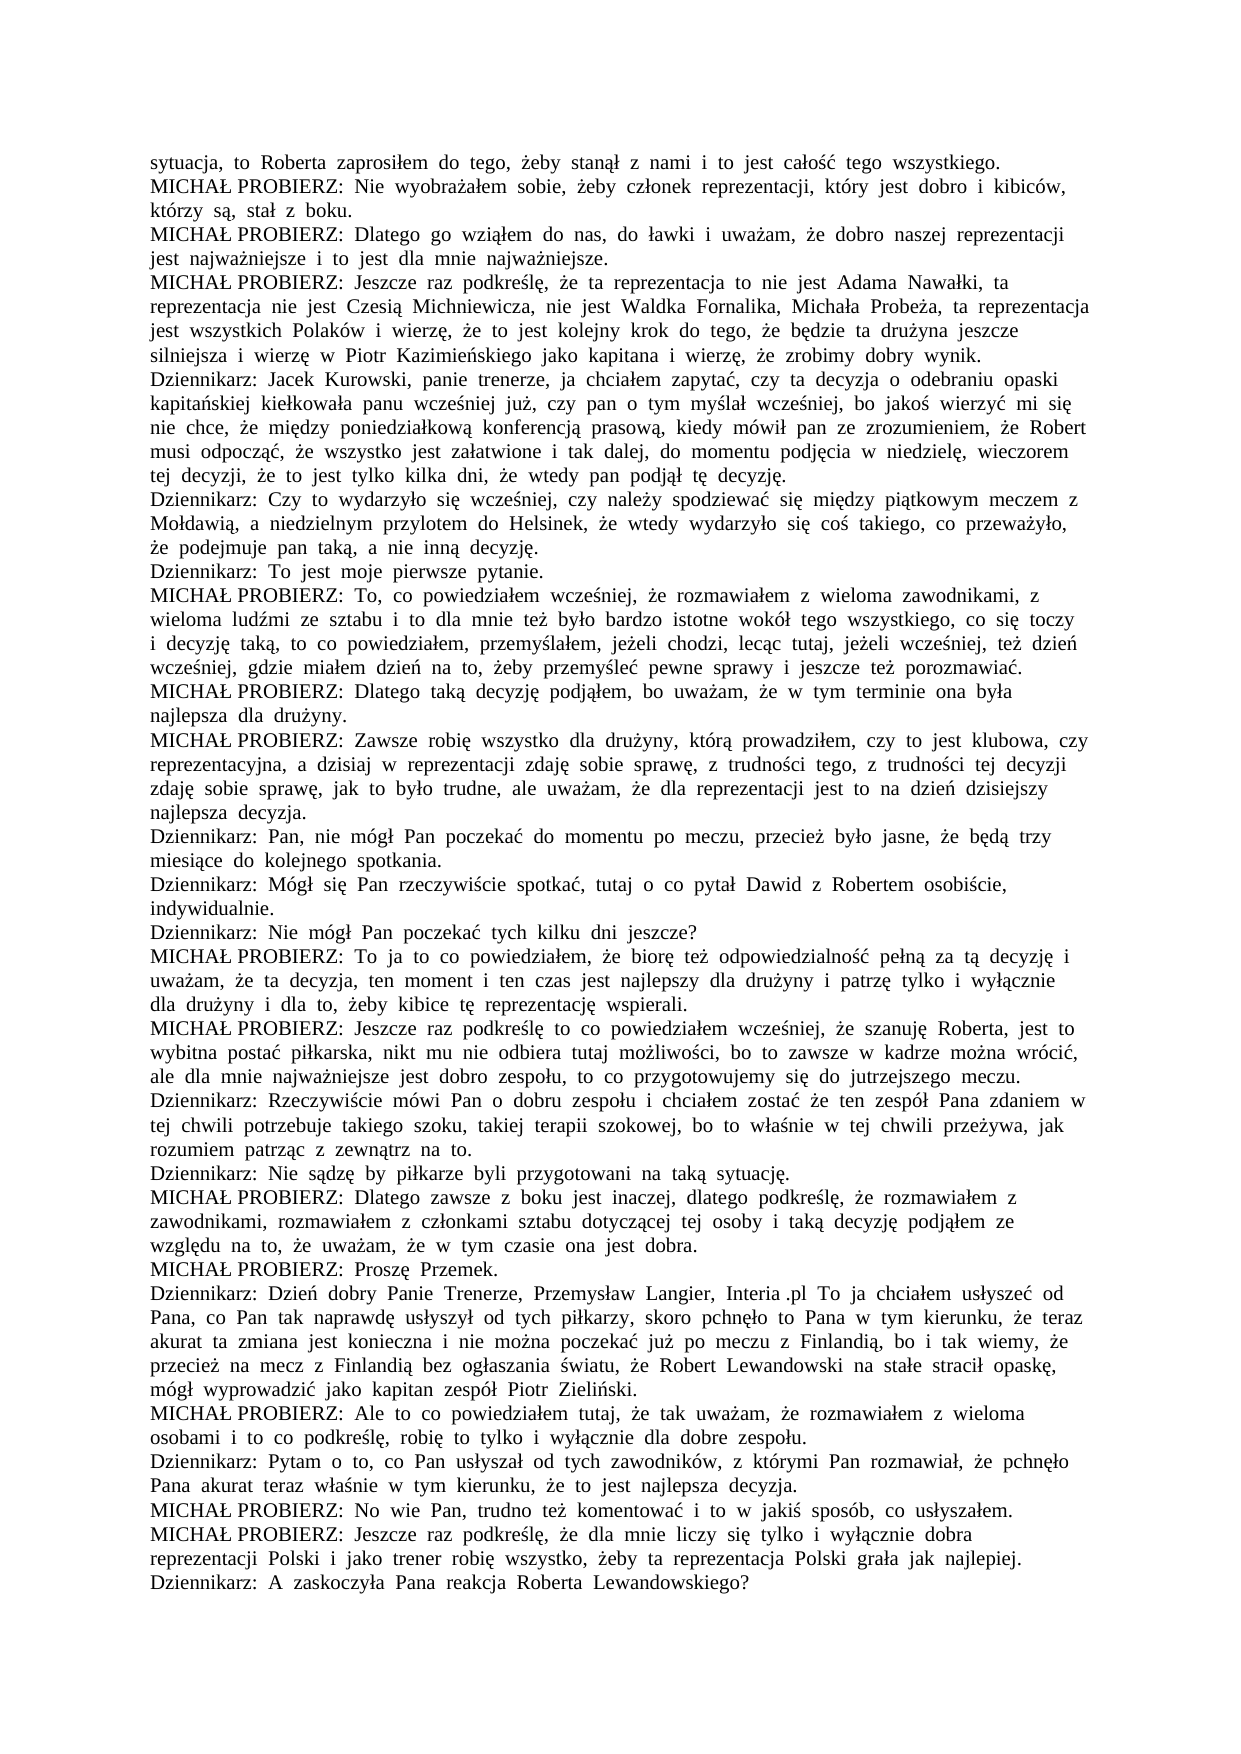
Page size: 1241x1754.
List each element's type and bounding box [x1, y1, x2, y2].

text [150, 150, 1090, 1594]
